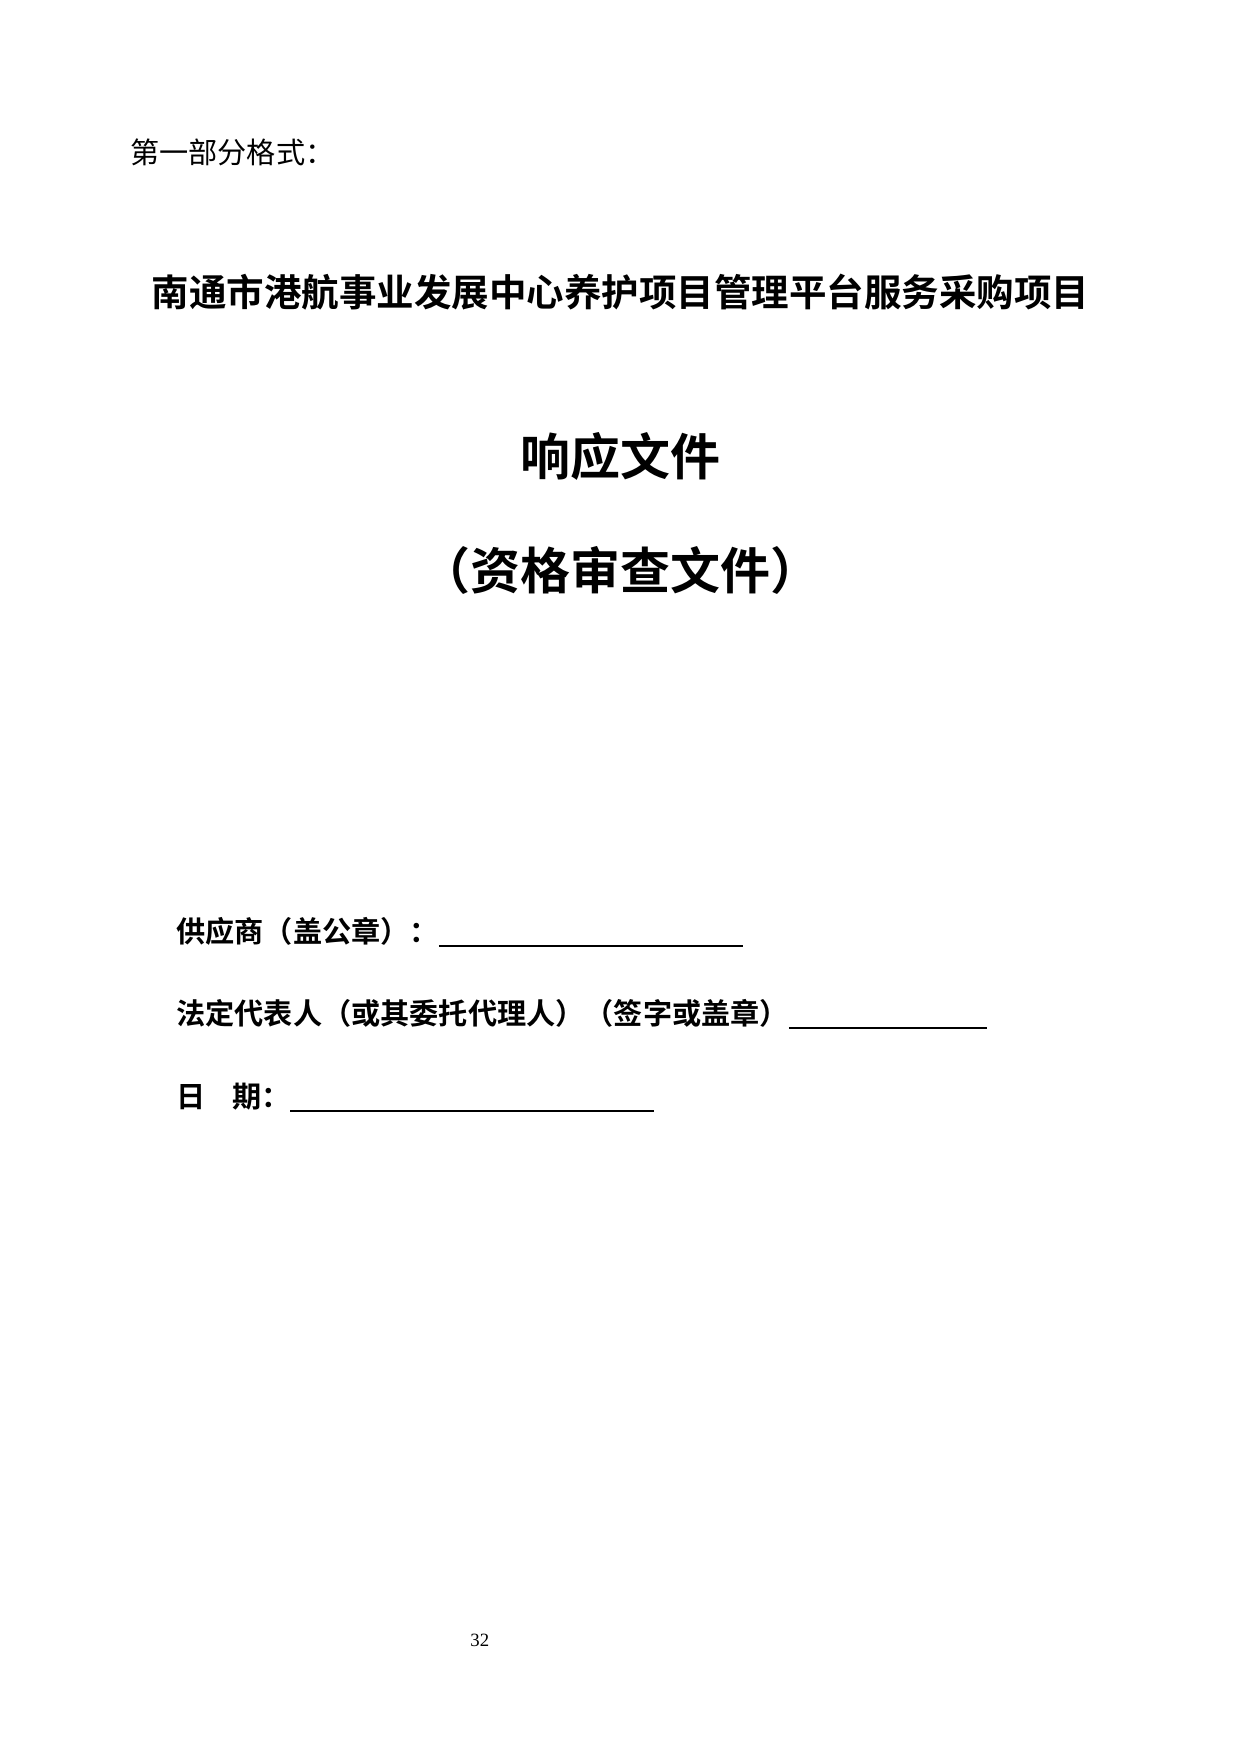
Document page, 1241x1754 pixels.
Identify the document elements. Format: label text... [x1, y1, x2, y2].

text 供应商（盖公章）： [176, 909, 1110, 951]
text （资格审查文件） [130, 532, 1110, 604]
text 第一部分格式： [130, 130, 1110, 172]
text 响应文件 [130, 417, 1110, 489]
text 南通市港航事业发展中心养护项目管理平台服务采购项目 [130, 263, 1110, 317]
text 日 期： [176, 1073, 1110, 1116]
text 法定代表人（或其委托代理人）（签字或盖章） [176, 991, 1110, 1033]
